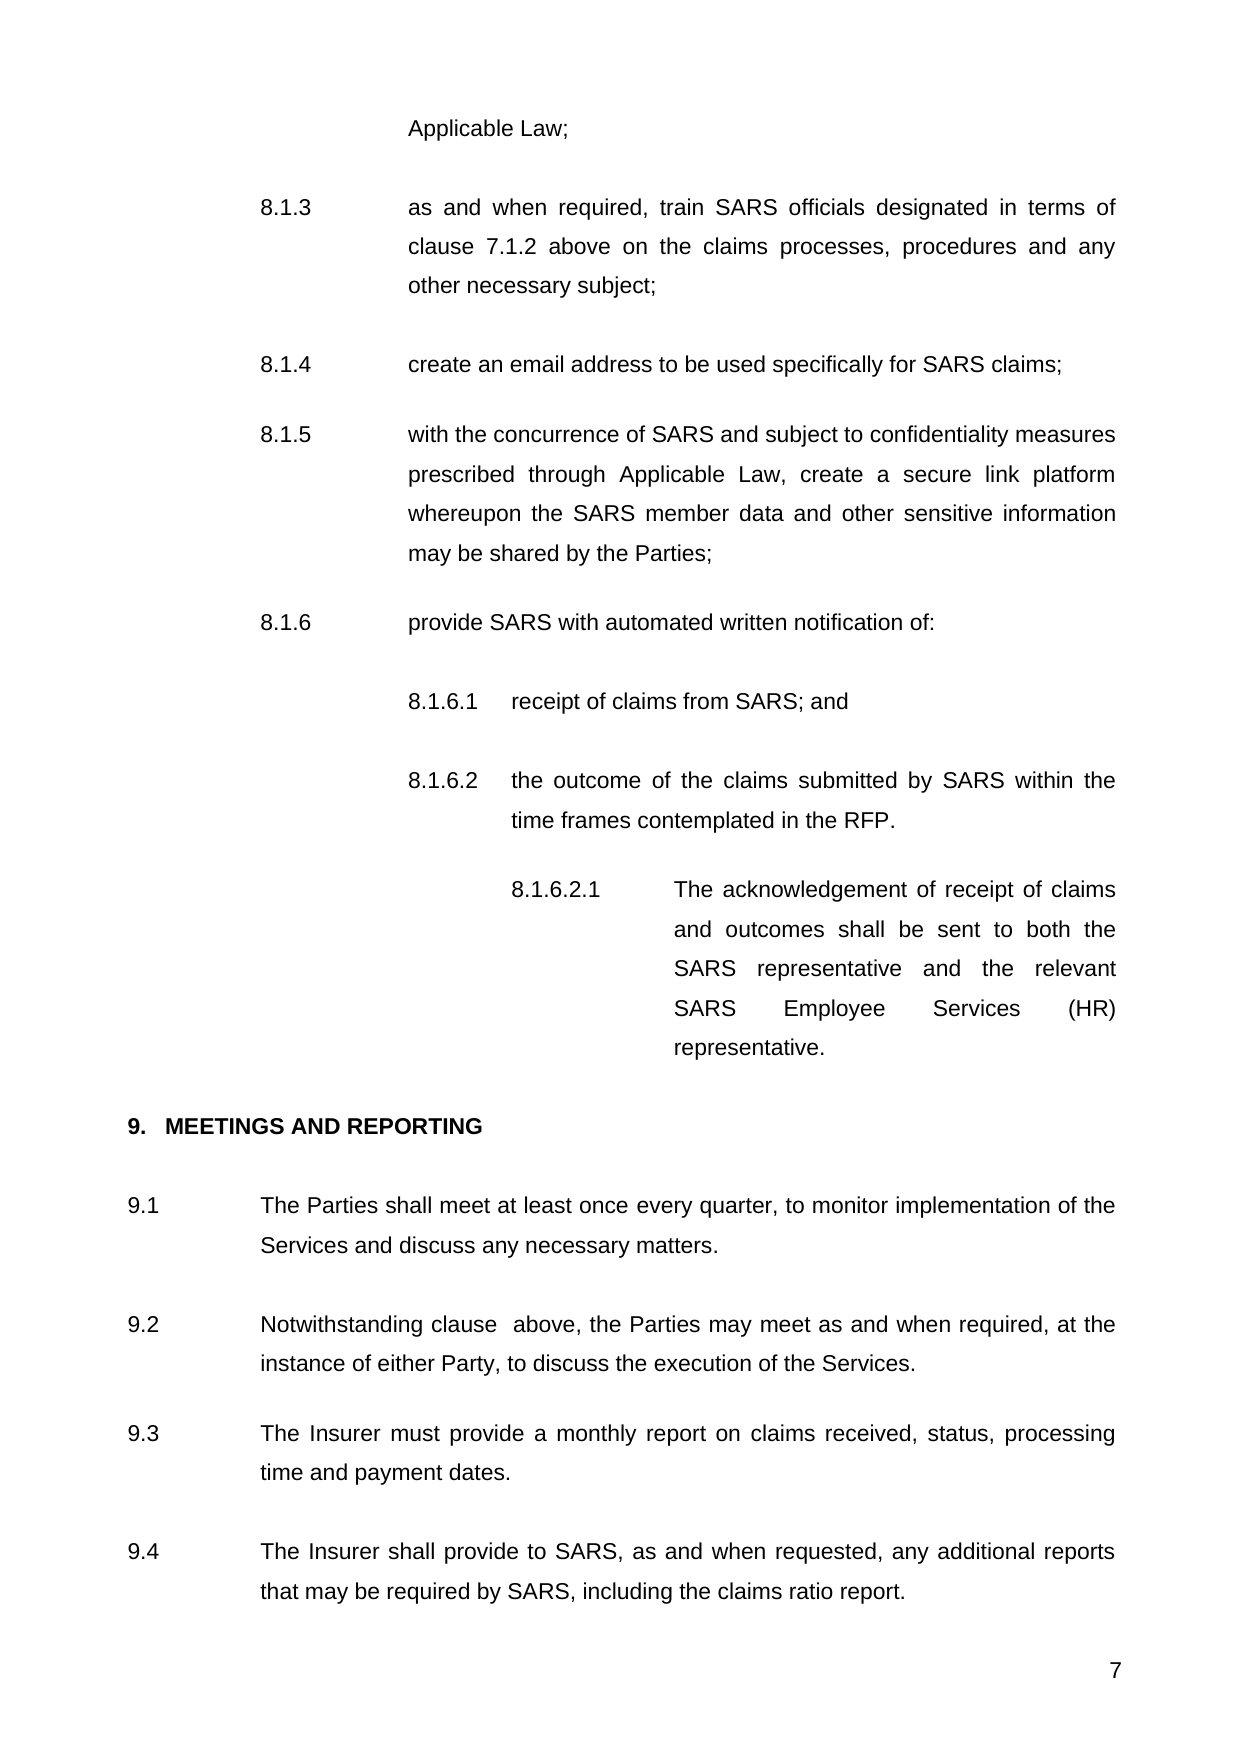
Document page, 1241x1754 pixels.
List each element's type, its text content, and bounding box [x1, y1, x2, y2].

list with the concurrence of SARS and subject to confidentiality measures prescribed through Applicable Law, create a secure link platform whereupon the SARS member data and other sensitive information may be shared by the Parties; [260, 421, 1116, 566]
list receipt of claims from SARS; and [408, 688, 1116, 714]
list The Insurer shall provide to SARS, as and when requested, any additional reports that may be required by SARS, including the claims ratio report. [127, 1538, 1116, 1604]
list as and when required, train SARS officials designated in terms of clause 7.1.2 above on the claims processes, procedures and any other necessary subject; [260, 193, 1116, 299]
list MEETINGS AND REPORTING [127, 1113, 1122, 1139]
list the outcome of the claims submitted by SARS within the time frames contemplated in the RFP. [408, 767, 1116, 833]
list Notwithstanding clause 9.1 above, the Parties may meet as and when required, at the instance of either Party, to discuss the execution of the Services. [127, 1311, 1116, 1376]
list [260, 114, 1116, 141]
list The Parties shall meet at least once every quarter, to monitor implementation of the Services and discuss any necessary matters. [127, 1192, 1116, 1258]
list The acknowledgement of receipt of claims and outcomes shall be sent to both the SARS representative and the relevant SARS Employee Services (HR) representative. [511, 876, 1116, 1061]
list The Insurer must provide a monthly report on claims received, status, processing time and payment dates. [127, 1420, 1116, 1486]
list create an email address to be used specifically for SARS claims; [260, 351, 1116, 378]
list provide SARS with automated written notification of: [260, 609, 1116, 636]
